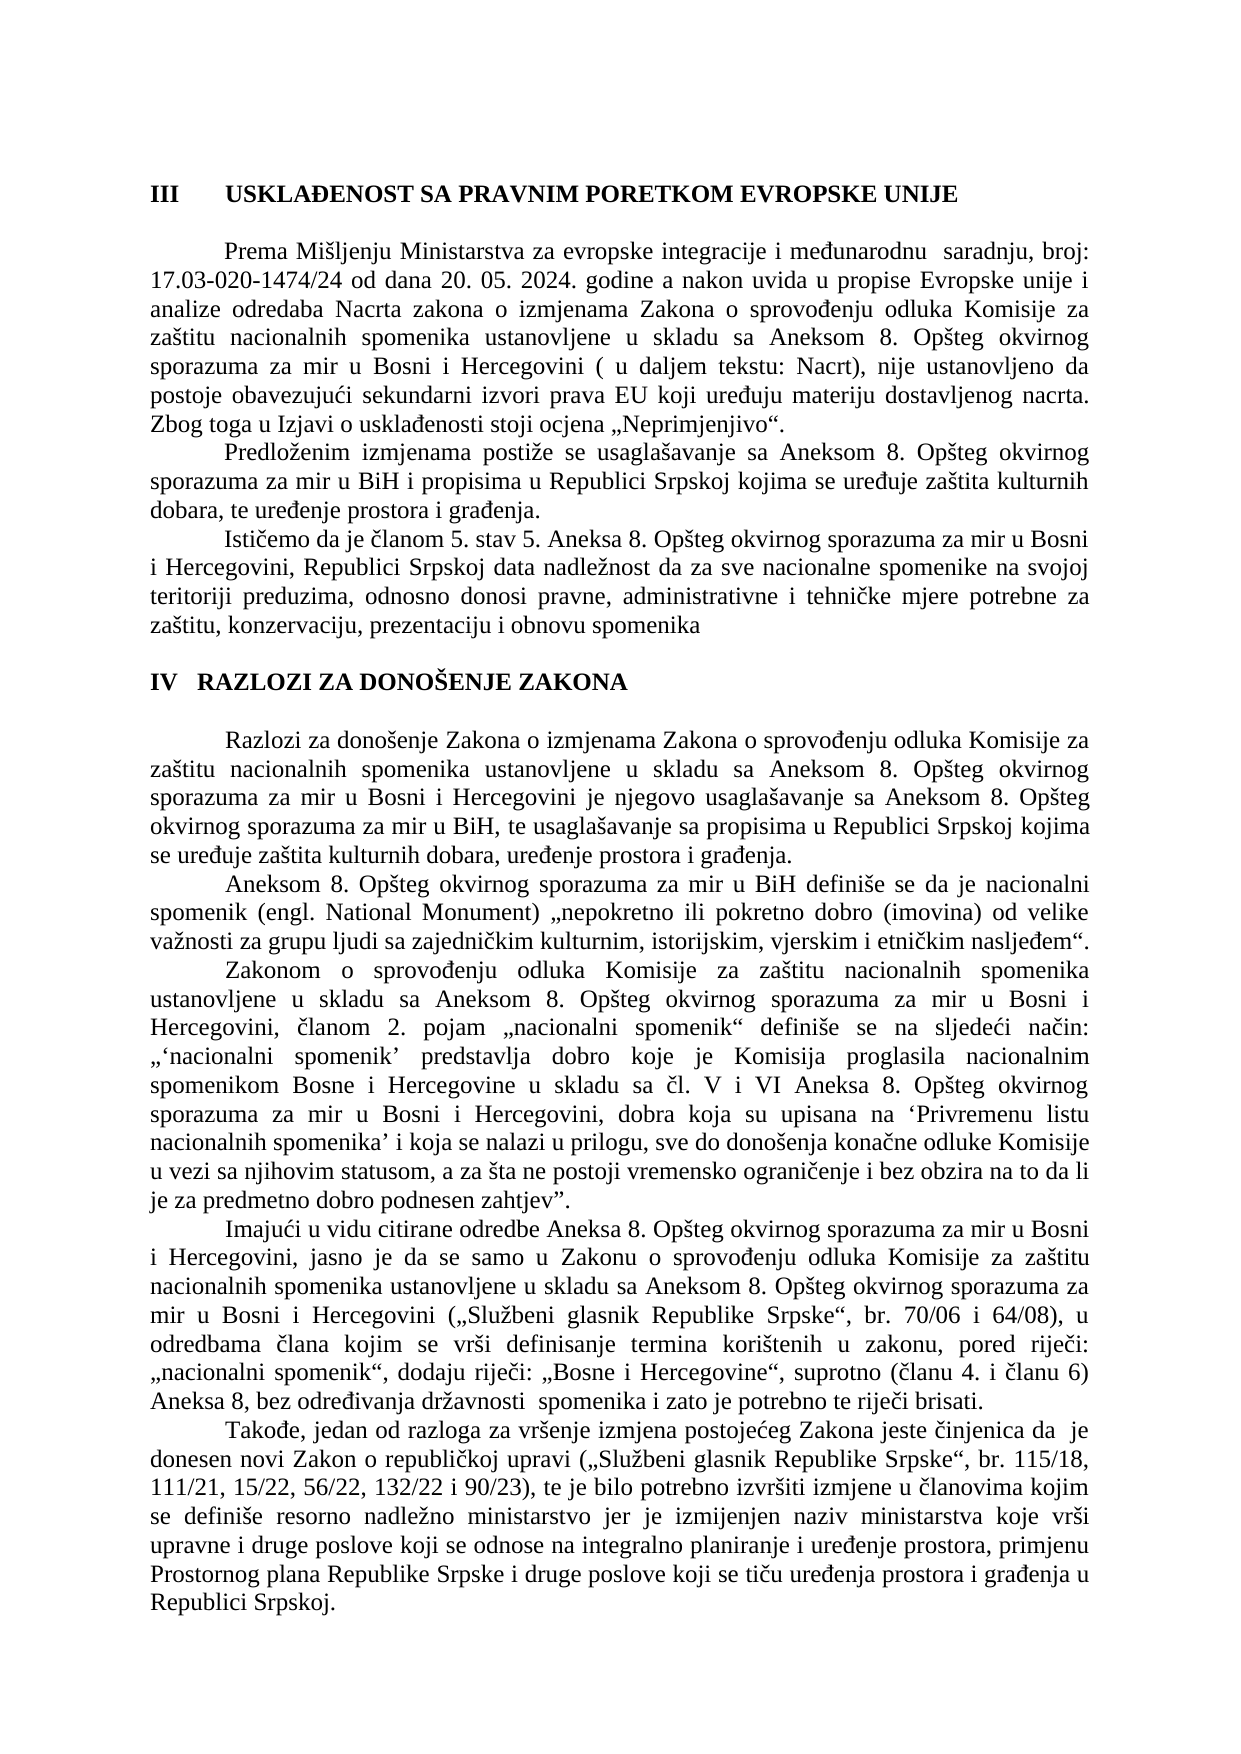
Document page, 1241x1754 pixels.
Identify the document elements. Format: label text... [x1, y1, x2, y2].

text III USKLAĐENOST SA PRAVNIM PORETKOM EVROPSKE UNIJE [150, 179, 1090, 207]
text Aneksom 8. Opšteg okvirnog sporazuma za mir u BiH definiše se da je nacionalni spomenik (engl. National Monument) „nepokretno ili pokretno dobro (imovina) od velike važnosti za grupu ljudi sa zajedničkim kulturnim, istorijskim, vjerskim i etničkim nasljeđem“. [150, 869, 1090, 955]
text Predloženim izmjenama postiže se usaglašavanje sa Aneksom 8. Opšteg okvirnog sporazuma za mir u BiH i propisima u Republici Srpskoj kojima se uređuje zaštita kulturnih dobara, te uređenje prostora i građenja. [150, 437, 1090, 524]
text Imajući u vidu citirane odredbe Aneksa 8. Opšteg okvirnog sporazuma za mir u Bosni i Hercegovini, jasno je da se samo u Zakonu o sprovođenju odluka Komisije za zaštitu nacionalnih spomenika ustanovljene u skladu sa Aneksom 8. Opšteg okvirnog sporazuma za mir u Bosni i Hercegovini („Službeni glasnik Republike Srpske“, br. 70/06 i 64/08), u odredbama člana kojim se vrši definisanje termina korištenih u zakonu, pored riječi: „nacionalni spomenik“, dodaju riječi: „Bosne i Hercegovine“, suprotno (članu 4. i članu 6) Aneksa 8, bez određivanja državnosti spomenika i zato je potrebno te riječi brisati. [150, 1214, 1090, 1415]
text Zakonom o sprovođenju odluka Komisije za zaštitu nacionalnih spomenika ustanovljene u skladu sa Aneksom 8. Opšteg okvirnog sporazuma za mir u Bosni i Hercegovini, članom 2. pojam „nacionalni spomenik“ definiše se na sljedeći način: „‘nacionalni spomenik’ predstavlja dobro koje je Komisija proglasila nacionalnim spomenikom Bosne i Hercegovine u skladu sa čl. V i VI Aneksa 8. Opšteg okvirnog sporazuma za mir u Bosni i Hercegovini, dobra koja su upisana na ‘Privremenu listu nacionalnih spomenika’ i koja se nalazi u prilogu, sve do donošenja konačne odluke Komisije u vezi sa njihovim statusom, a za šta ne postoji vremensko ograničenje i bez obzira na to da li je za predmetno dobro podnesen zahtjev”. [150, 955, 1090, 1214]
text Takođe, jedan od razloga za vršenje izmjena postojećeg Zakona jeste činjenica da je donesen novi Zakon o republičkoj upravi („Službeni glasnik Republike Srpske“, br. 115/18, 111/21, 15/22, 56/22, 132/22 i 90/23), te je bilo potrebno izvršiti izmjene u članovima kojim se definiše resorno nadležno ministarstvo jer je izmijenjen naziv ministarstva koje vrši upravne i druge poslove koji se odnose na integralno planiranje i uređenje prostora, primjenu Prostornog plana Republike Srpske i druge poslove koji se tiču uređenja prostora i građenja u Republici Srpskoj. [150, 1415, 1090, 1616]
text Ističemo da je članom 5. stav 5. Aneksa 8. Opšteg okvirnog sporazuma za mir u Bosni i Hercegovini, Republici Srpskoj data nadležnost da za sve nacionalne spomenike na svojoj teritoriji preduzima, odnosno donosi pravne, administrativne i tehničke mjere potrebne za zaštitu, konzervaciju, prezentaciju i obnovu spomenika [150, 524, 1090, 639]
text Razlozi za donošenje Zakona o izmjenama Zakona o sprovođenju odluka Komisije za zaštitu nacionalnih spomenika ustanovljene u skladu sa Aneksom 8. Opšteg okvirnog sporazuma za mir u Bosni i Hercegovini je njegovo usaglašavanje sa Aneksom 8. Opšteg okvirnog sporazuma za mir u BiH, te usaglašavanje sa propisima u Republici Srpskoj kojima se uređuje zaštita kulturnih dobara, uređenje prostora i građenja. [150, 725, 1090, 869]
text IV RAZLOZI ZA DONOŠENJE ZAKONA [150, 667, 1090, 696]
text Prema Mišljenju Ministarstva za evropske integracije i međunarodnu saradnju, broj: 17.03-020-1474/24 od dana 20. 05. 2024. godine a nakon uvida u propise Evropske unije i analize odredaba Nacrta zakona o izmjenama Zakona o sprovođenju odluka Komisije za zaštitu nacionalnih spomenika ustanovljene u skladu sa Aneksom 8. Opšteg okvirnog sporazuma za mir u Bosni i Hercegovini ( u daljem tekstu: Nacrt), nije ustanovljeno da postoje obavezujući sekundarni izvori prava EU koji uređuju materiju dostavljenog nacrta. Zbog toga u Izjavi o usklađenosti stoji ocjena „Neprimjenjivo“. [150, 236, 1090, 437]
